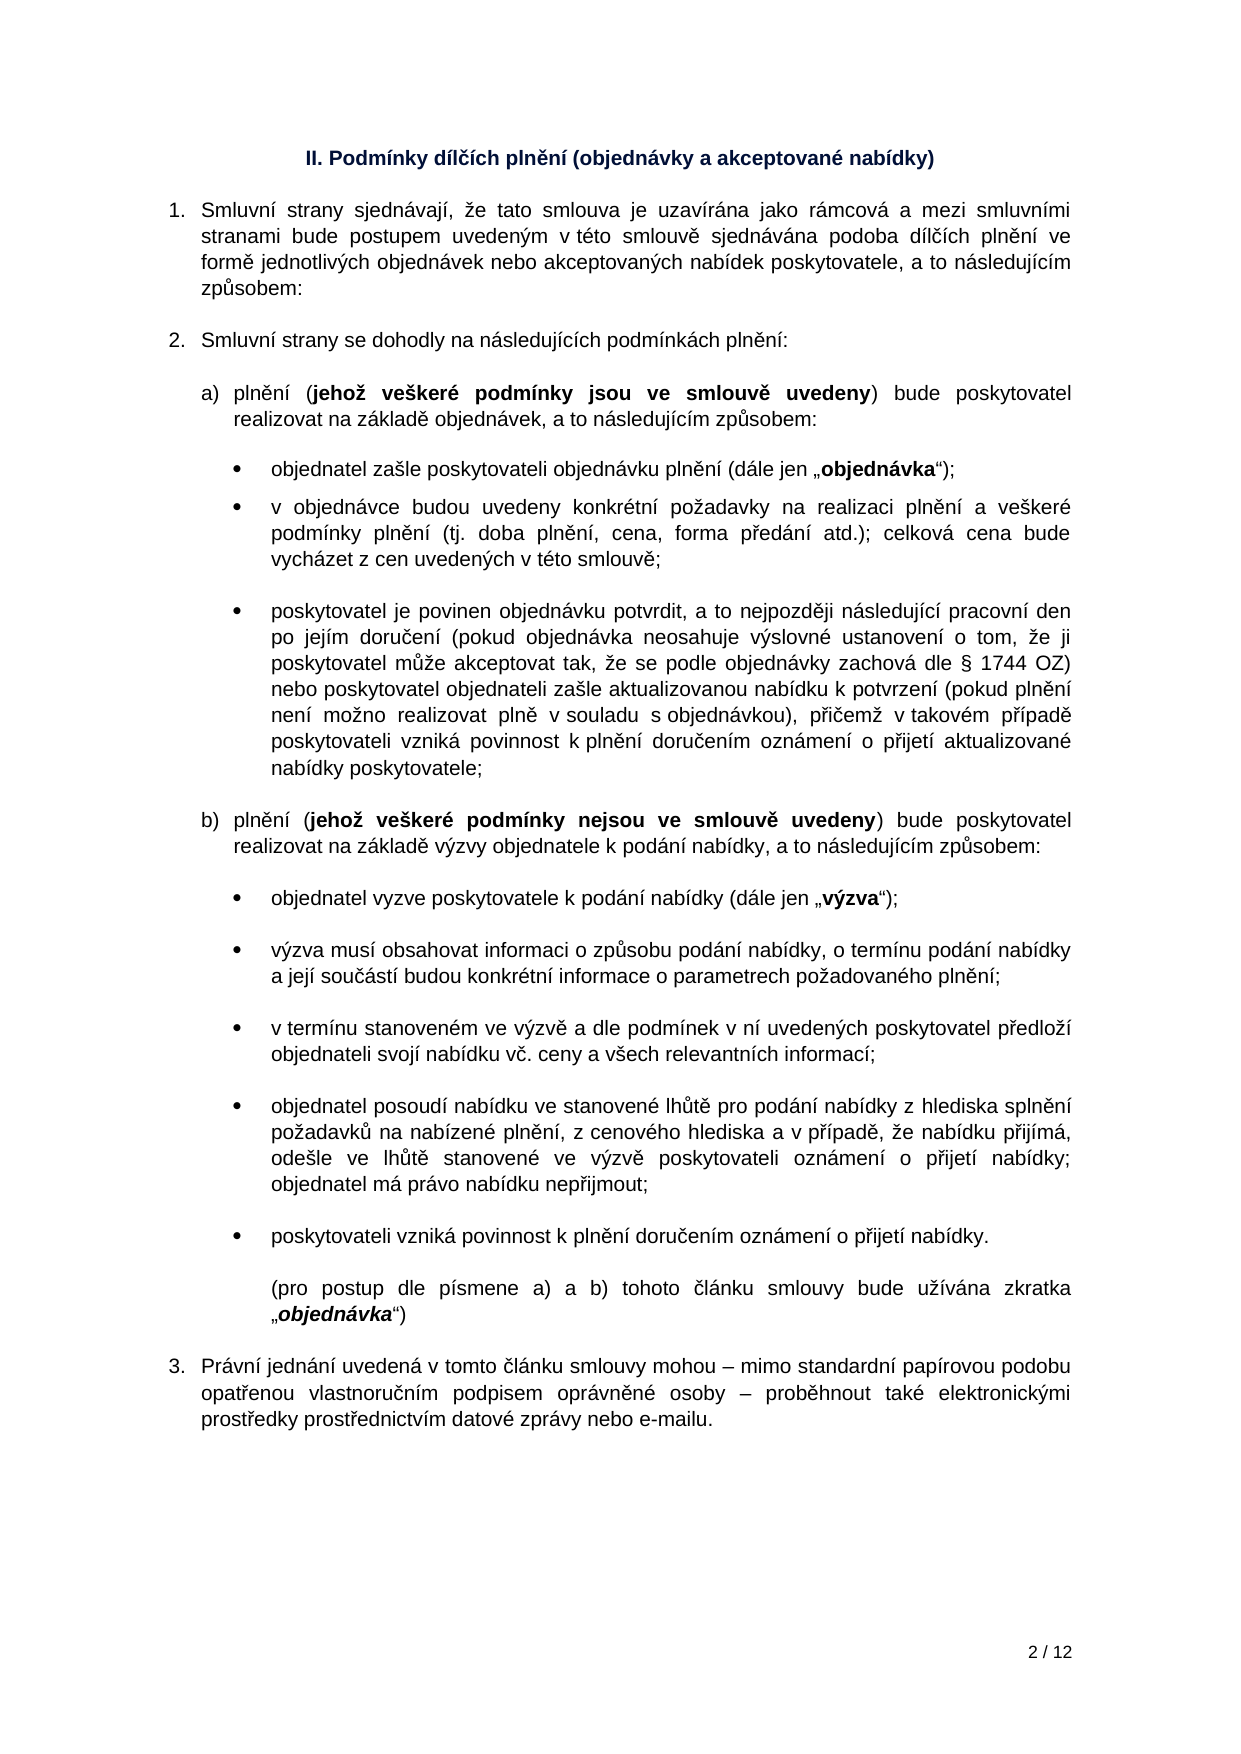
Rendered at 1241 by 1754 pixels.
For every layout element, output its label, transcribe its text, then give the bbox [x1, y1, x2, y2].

list plnění (jehož veškeré podmínky jsou ve smlouvě uvedeny) bude poskytovatel realizovat na základě objednávek, a to následujícím způsobem: [201, 379, 1072, 431]
subtitle Podmínky dílčích plnění (objednávky a akceptované nabídky) [168, 145, 1072, 171]
list Smluvní strany se dohodly na následujících podmínkách plnění: [168, 327, 1072, 353]
list Smluvní strany sjednávají, že tato smlouva je uzavírána jako rámcová a mezi smluvními stranami bude postupem uvedeným v této smlouvě sjednávána podoba dílčích plnění ve formě jednotlivých objednávek nebo akceptovaných nabídek poskytovatele, a to následujícím způsobem: [168, 197, 1072, 301]
list Právní jednání uvedená v tomto článku smlouvy mohou – mimo standardní papírovou podobu opatřenou vlastnoručním podpisem oprávněné osoby – proběhnout také elektronickými prostředky prostřednictvím datové zprávy nebo e-mailu. [168, 1353, 1072, 1431]
list plnění (jehož veškeré podmínky nejsou ve smlouvě uvedeny) bude poskytovatel realizovat na základě výzvy objednatele k podání nabídky, a to následujícím způsobem: [201, 806, 1072, 858]
list (pro postup dle písmene a) a b) tohoto článku smlouvy bude užívána zkratka „objednávka“) [271, 1275, 1072, 1327]
list objednatel posoudí nabídku ve stanovené lhůtě pro podání nabídky z hlediska splnění požadavků na nabízené plnění, z cenového hlediska a v případě, že nabídku přijímá, odešle ve lhůtě stanovené ve výzvě poskytovateli oznámení o přijetí nabídky; objednatel má právo nabídku nepřijmout; [233, 1093, 1072, 1197]
list objednatel zašle poskytovateli objednávku plnění (dále jen „objednávka“); [233, 457, 1072, 481]
list poskytovateli vzniká povinnost k plnění doručením oznámení o přijetí nabídky. [233, 1223, 1072, 1249]
list v objednávce budou uvedeny konkrétní požadavky na realizaci plnění a veškeré podmínky plnění (tj. doba plnění, cena, forma předání atd.); celková cena bude vycházet z cen uvedených v této smlouvě; [233, 494, 1072, 572]
list poskytovatel je povinen objednávku potvrdit, a to nejpozději následující pracovní den po jejím doručení (pokud objednávka neosahuje výslovné ustanovení o tom, že ji poskytovatel může akceptovat tak, že se podle objednávky zachová dle § 1744 OZ) nebo poskytovatel objednateli zašle aktualizovanou nabídku k potvrzení (pokud plnění není možno realizovat plně v souladu s objednávkou), přičemž v takovém případě poskytovateli vzniká povinnost k plnění doručením oznámení o přijetí aktualizované nabídky poskytovatele; [233, 598, 1072, 780]
list objednatel vyzve poskytovatele k podání nabídky (dále jen „výzva“); [233, 884, 1072, 910]
list v termínu stanoveném ve výzvě a dle podmínek v ní uvedených poskytovatel předloží objednateli svojí nabídku vč. ceny a všech relevantních informací; [233, 1014, 1072, 1067]
list výzva musí obsahovat informaci o způsobu podání nabídky, o termínu podání nabídky a její součástí budou konkrétní informace o parametrech požadovaného plnění; [233, 936, 1072, 988]
